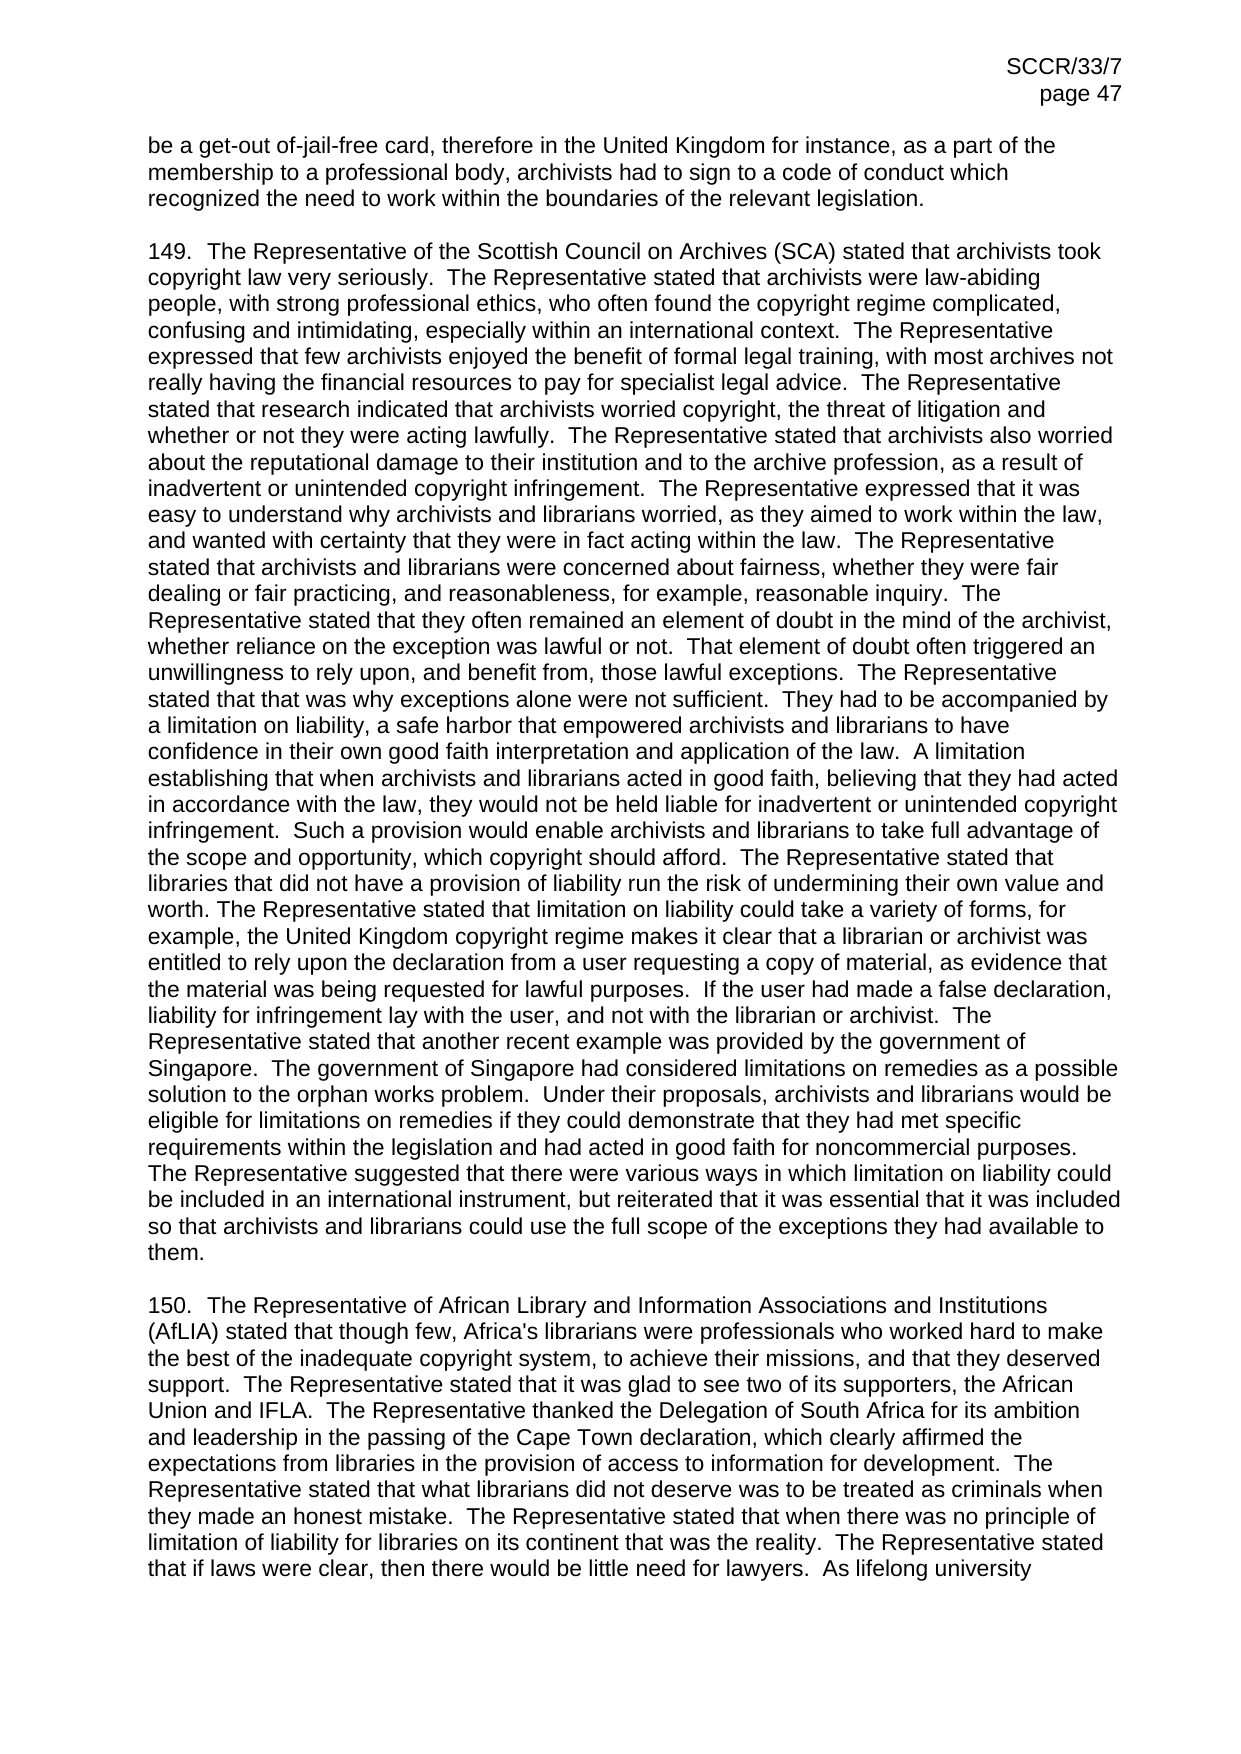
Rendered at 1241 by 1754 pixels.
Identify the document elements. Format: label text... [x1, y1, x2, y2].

list The Representative of the Scottish Council on Archives (SCA) stated that archivists took copyright law very seriously. The Representative stated that archivists were law-abiding people, with strong professional ethics, who often found the copyright regime complicated, confusing and intimidating, especially within an international context. The Representative expressed that few archivists enjoyed the benefit of formal legal training, with most archives not really having the financial resources to pay for specialist legal advice. The Representative stated that research indicated that archivists worried copyright, the threat of litigation and whether or not they were acting lawfully. The Representative stated that archivists also worried about the reputational damage to their institution and to the archive profession, as a result of inadvertent or unintended copyright infringement. The Representative expressed that it was easy to understand why archivists and librarians worried, as they aimed to work within the law, and wanted with certainty that they were in fact acting within the law. The Representative stated that archivists and librarians were concerned about fairness, whether they were fair dealing or fair practicing, and reasonableness, for example, reasonable inquiry. The Representative stated that they often remained an element of doubt in the mind of the archivist, whether reliance on the exception was lawful or not. That element of doubt often triggered an unwillingness to rely upon, and benefit from, those lawful exceptions. The Representative stated that that was why exceptions alone were not sufficient. They had to be accompanied by a limitation on liability, a safe harbor that empowered archivists and librarians to have confidence in their own good faith interpretation and application of the law. A limitation establishing that when archivists and librarians acted in good faith, believing that they had acted in accordance with the law, they would not be held liable for inadvertent or unintended copyright infringement. Such a provision would enable archivists and librarians to take full advantage of the scope and opportunity, which copyright should afford. The Representative stated that libraries that did not have a provision of liability run the risk of undermining their own value and worth. The Representative stated that limitation on liability could take a variety of forms, for example, the United Kingdom copyright regime makes it clear that a librarian or archivist was entitled to rely upon the declaration from a user requesting a copy of material, as evidence that the material was being requested for lawful purposes. If the user had made a false declaration, liability for infringement lay with the user, and not with the librarian or archivist. The Representative stated that another recent example was provided by the government of Singapore. The government of Singapore had considered limitations on remedies as a possible solution to the orphan works problem. Under their proposals, archivists and librarians would be eligible for limitations on remedies if they could demonstrate that they had met specific requirements within the legislation and had acted in good faith for noncommercial purposes. The Representative suggested that there were various ways in which limitation on liability could be included in an international instrument, but reiterated that it was essential that it was included so that archivists and librarians could use the full scope of the exceptions they had available to them. [148, 238, 1122, 1265]
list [148, 132, 1122, 211]
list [148, 1292, 1122, 1582]
